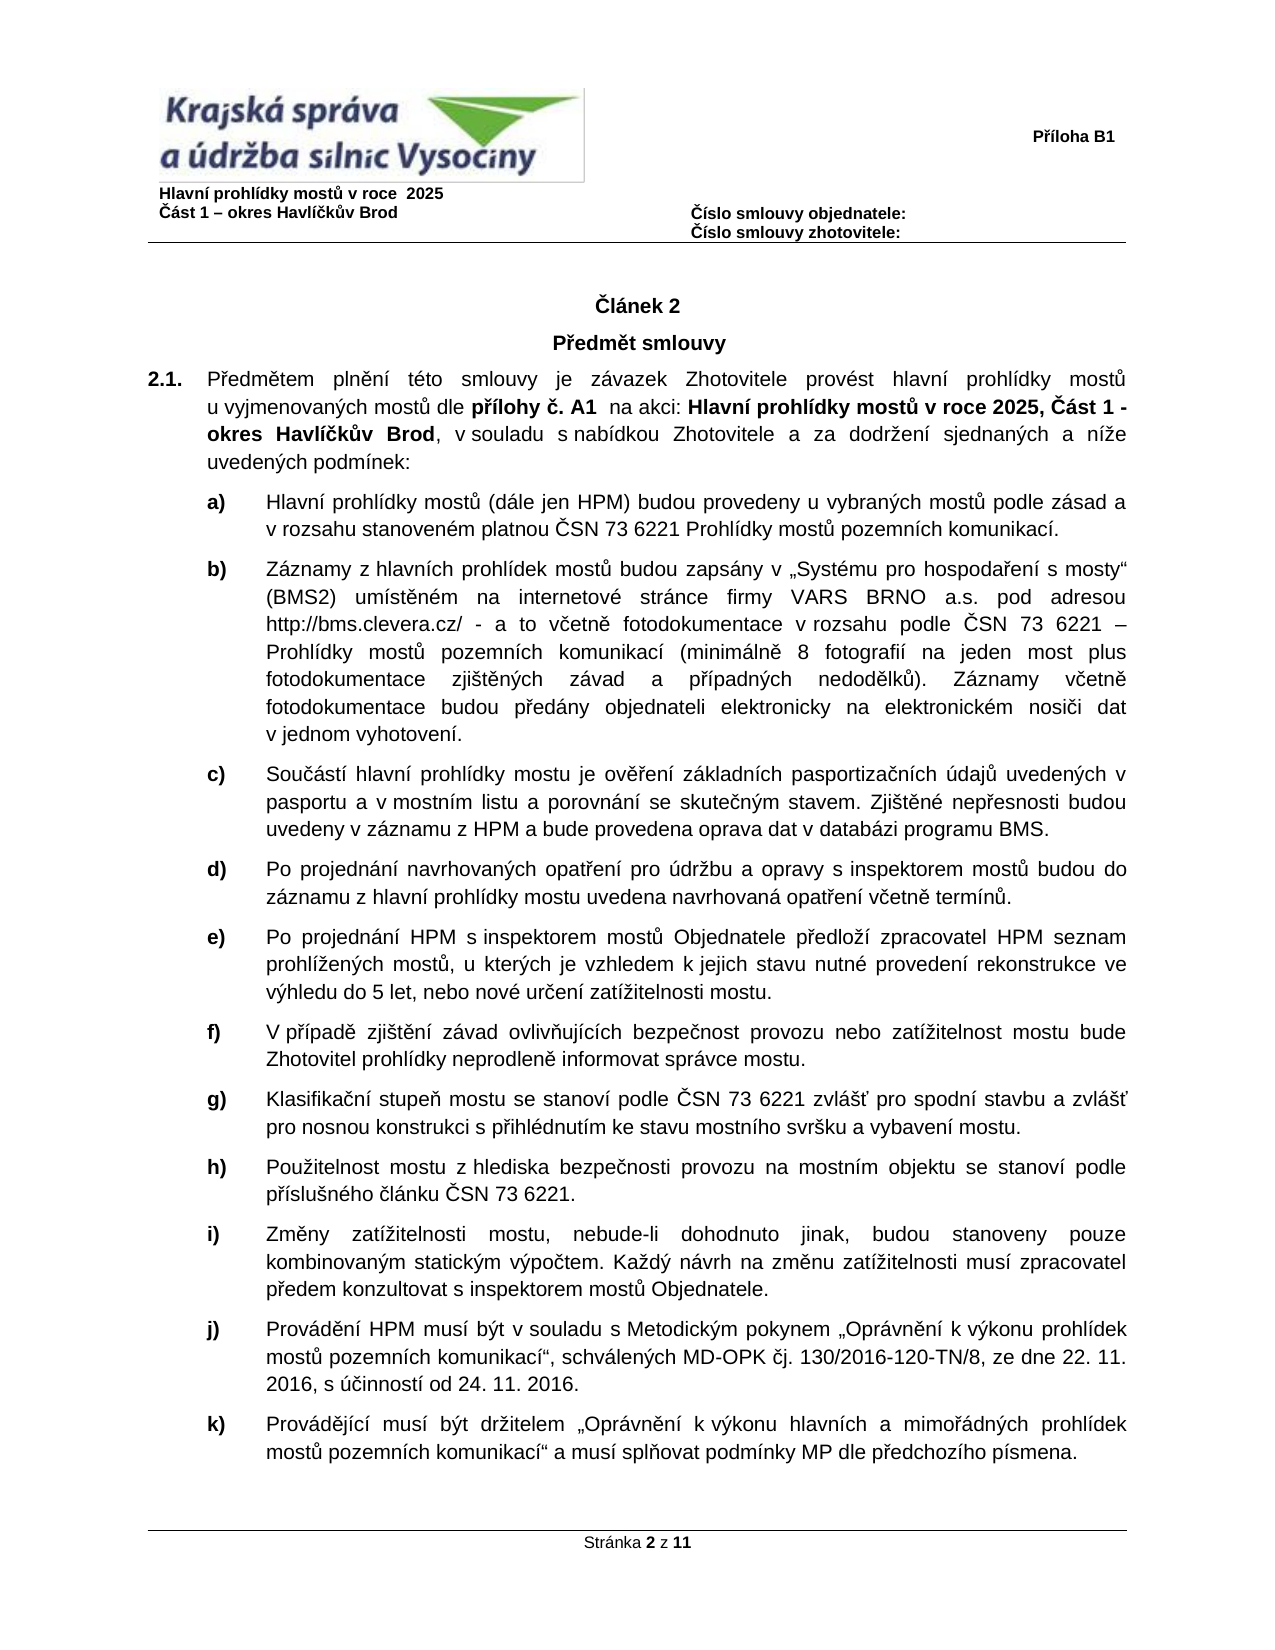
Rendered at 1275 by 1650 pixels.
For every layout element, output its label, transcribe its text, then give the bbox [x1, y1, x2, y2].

list Záznamy z hlavních prohlídek mostů budou zapsány v „Systému pro hospodaření s mosty“ (BMS2) umístěném na internetové stránce firmy VARS BRNO a.s. pod adresou http://bms.clevera.cz/ - a to včetně fotodokumentace v rozsahu podle ČSN 73 6221 – Prohlídky mostů pozemních komunikací (minimálně 8 fotografií na jeden most plus fotodokumentace zjištěných závad a případných nedodělků). Záznamy včetně fotodokumentace budou předány objednateli elektronicky na elektronickém nosiči dat v jednom vyhotovení. [207, 557, 1127, 746]
list Provádění HPM musí být v souladu s Metodickým pokynem „Oprávnění k výkonu prohlídek mostů pozemních komunikací“, schválených MD-OPK čj. 130/2016-120-TN/8, ze dne 22. 11. 2016, s účinností od 24. 11. 2016. [207, 1317, 1127, 1396]
list Předmětem plnění této smlouvy je závazek Zhotovitele provést hlavní prohlídky mostů u vyjmenovaných mostů dle přílohy č. A1 na akci: Hlavní prohlídky mostů v roce 2025, Část 1 - okres Havlíčkův Brod, v souladu s nabídkou Zhotovitele a za dodržení sjednaných a níže uvedených podmínek: [148, 367, 1127, 473]
picture [158, 88, 586, 184]
list Změny zatížitelnosti mostu, nebude-li dohodnuto jinak, budou stanoveny pouze kombinovaným statickým výpočtem. Každý návrh na změnu zatížitelnosti musí zpracovatel předem konzultovat s inspektorem mostů Objednatele. [207, 1222, 1127, 1301]
list Hlavní prohlídky mostů (dále jen HPM) budou provedeny u vybraných mostů podle zásad a v rozsahu stanoveném platnou ČSN 73 6221 Prohlídky mostů pozemních komunikací. [207, 489, 1127, 541]
text Článek 2 [148, 294, 1127, 318]
list V případě zjištění závad ovlivňujících bezpečnost provozu nebo zatížitelnost mostu bude Zhotovitel prohlídky neprodleně informovat správce mostu. [207, 1019, 1127, 1071]
list Po projednání navrhovaných opatření pro údržbu a opravy s inspektorem mostů budou do záznamu z hlavní prohlídky mostu uvedena navrhovaná opatření včetně termínů. [207, 857, 1127, 908]
list Po projednání HPM s inspektorem mostů Objednatele předloží zpracovatel HPM seznam prohlížených mostů, u kterých je vzhledem k jejich stavu nutné provedení rekonstrukce ve výhledu do 5 let, nebo nové určení zatížitelnosti mostu. [207, 924, 1127, 1003]
list Součástí hlavní prohlídky mostu je ověření základních pasportizačních údajů uvedených v pasportu a v mostním listu a porovnání se skutečným stavem. Zjištěné nepřesnosti budou uvedeny v záznamu z HPM a bude provedena oprava dat v databázi programu BMS. [207, 762, 1127, 841]
list Klasifikační stupeň mostu se stanoví podle ČSN 73 6221 zvlášť pro spodní stavbu a zvlášť pro nosnou konstrukci s přihlédnutím ke stavu mostního svršku a vybavení mostu. [207, 1087, 1127, 1138]
list Použitelnost mostu z hlediska bezpečnosti provozu na mostním objektu se stanoví podle příslušného článku ČSN 73 6221. [207, 1154, 1127, 1206]
list Provádějící musí být držitelem „Oprávnění k výkonu hlavních a mimořádných prohlídek mostů pozemních komunikací“ a musí splňovat podmínky MP dle předchozího písmena. [207, 1412, 1127, 1463]
list Předmět smlouvy [148, 331, 1131, 354]
